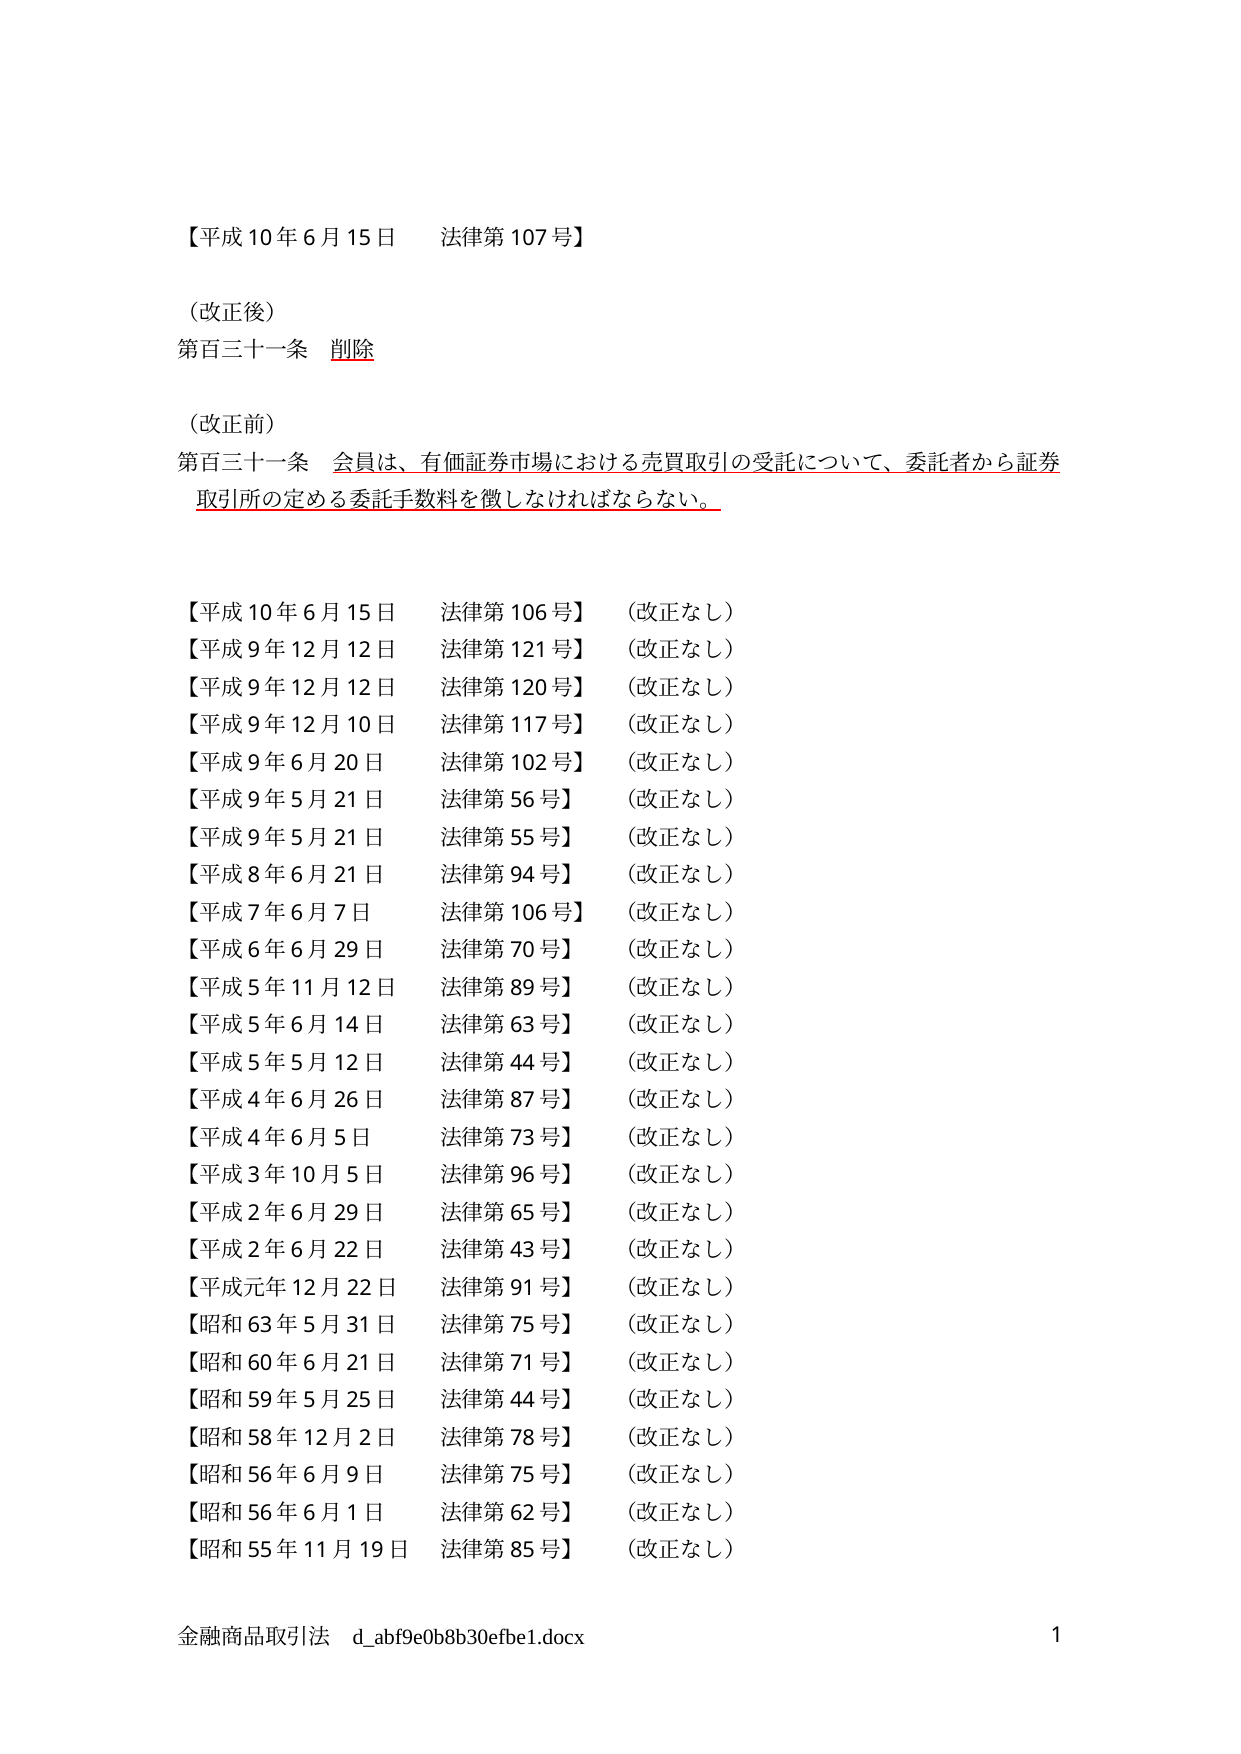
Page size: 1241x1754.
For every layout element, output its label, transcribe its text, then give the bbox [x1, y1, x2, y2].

text 第百三十一条 削除 [177, 329, 1063, 367]
text 第百三十一条 会員は、有価証券市場における売買取引の受託について、委託者から証券取引所の定める委託手数料を徴しなければならない。 [177, 442, 1063, 517]
text 【昭和59年5月25日 法律第44号】 （改正なし） [177, 1379, 1063, 1417]
text 【平成元年12月22日 法律第91号】 （改正なし） [177, 1267, 1063, 1304]
text （改正後） [177, 292, 1063, 329]
text 【平成4年6月26日 法律第87号】 （改正なし） [177, 1079, 1063, 1117]
text 【平成4年6月5日 法律第73号】 （改正なし） [177, 1117, 1063, 1154]
text 【平成2年6月29日 法律第65号】 （改正なし） [177, 1192, 1063, 1229]
text （改正前） [177, 404, 1063, 442]
text 【平成9年6月20日 法律第102号】 （改正なし） [177, 742, 1063, 779]
text 【平成10年6月15日 法律第106号】 （改正なし） [177, 592, 1063, 629]
text 【昭和63年5月31日 法律第75号】 （改正なし） [177, 1304, 1063, 1342]
text 【平成9年12月12日 法律第120号】 （改正なし） [177, 667, 1063, 704]
text 【平成5年6月14日 法律第63号】 （改正なし） [177, 1004, 1063, 1042]
text 【平成9年12月12日 法律第121号】 （改正なし） [177, 629, 1063, 667]
text 【平成5年11月12日 法律第89号】 （改正なし） [177, 967, 1063, 1004]
text 【平成9年12月10日 法律第117号】 （改正なし） [177, 704, 1063, 742]
text 【平成3年10月5日 法律第96号】 （改正なし） [177, 1154, 1063, 1192]
text 【昭和58年12月2日 法律第78号】 （改正なし） [177, 1417, 1063, 1454]
text 【昭和55年11月19日 法律第85号】 （改正なし） [177, 1529, 1063, 1567]
text 【昭和56年6月1日 法律第62号】 （改正なし） [177, 1492, 1063, 1529]
text 【平成9年5月21日 法律第55号】 （改正なし） [177, 817, 1063, 854]
text 【平成9年5月21日 法律第56号】 （改正なし） [177, 779, 1063, 817]
text 【平成8年6月21日 法律第94号】 （改正なし） [177, 854, 1063, 892]
text 【平成7年6月7日 法律第106号】 （改正なし） [177, 892, 1063, 929]
text 【平成5年5月12日 法律第44号】 （改正なし） [177, 1042, 1063, 1079]
text 【平成10年6月15日 法律第107号】 [177, 217, 1063, 254]
text 【平成6年6月29日 法律第70号】 （改正なし） [177, 929, 1063, 967]
text 【昭和56年6月9日 法律第75号】 （改正なし） [177, 1454, 1063, 1492]
text 【昭和60年6月21日 法律第71号】 （改正なし） [177, 1342, 1063, 1379]
text 【平成2年6月22日 法律第43号】 （改正なし） [177, 1229, 1063, 1267]
